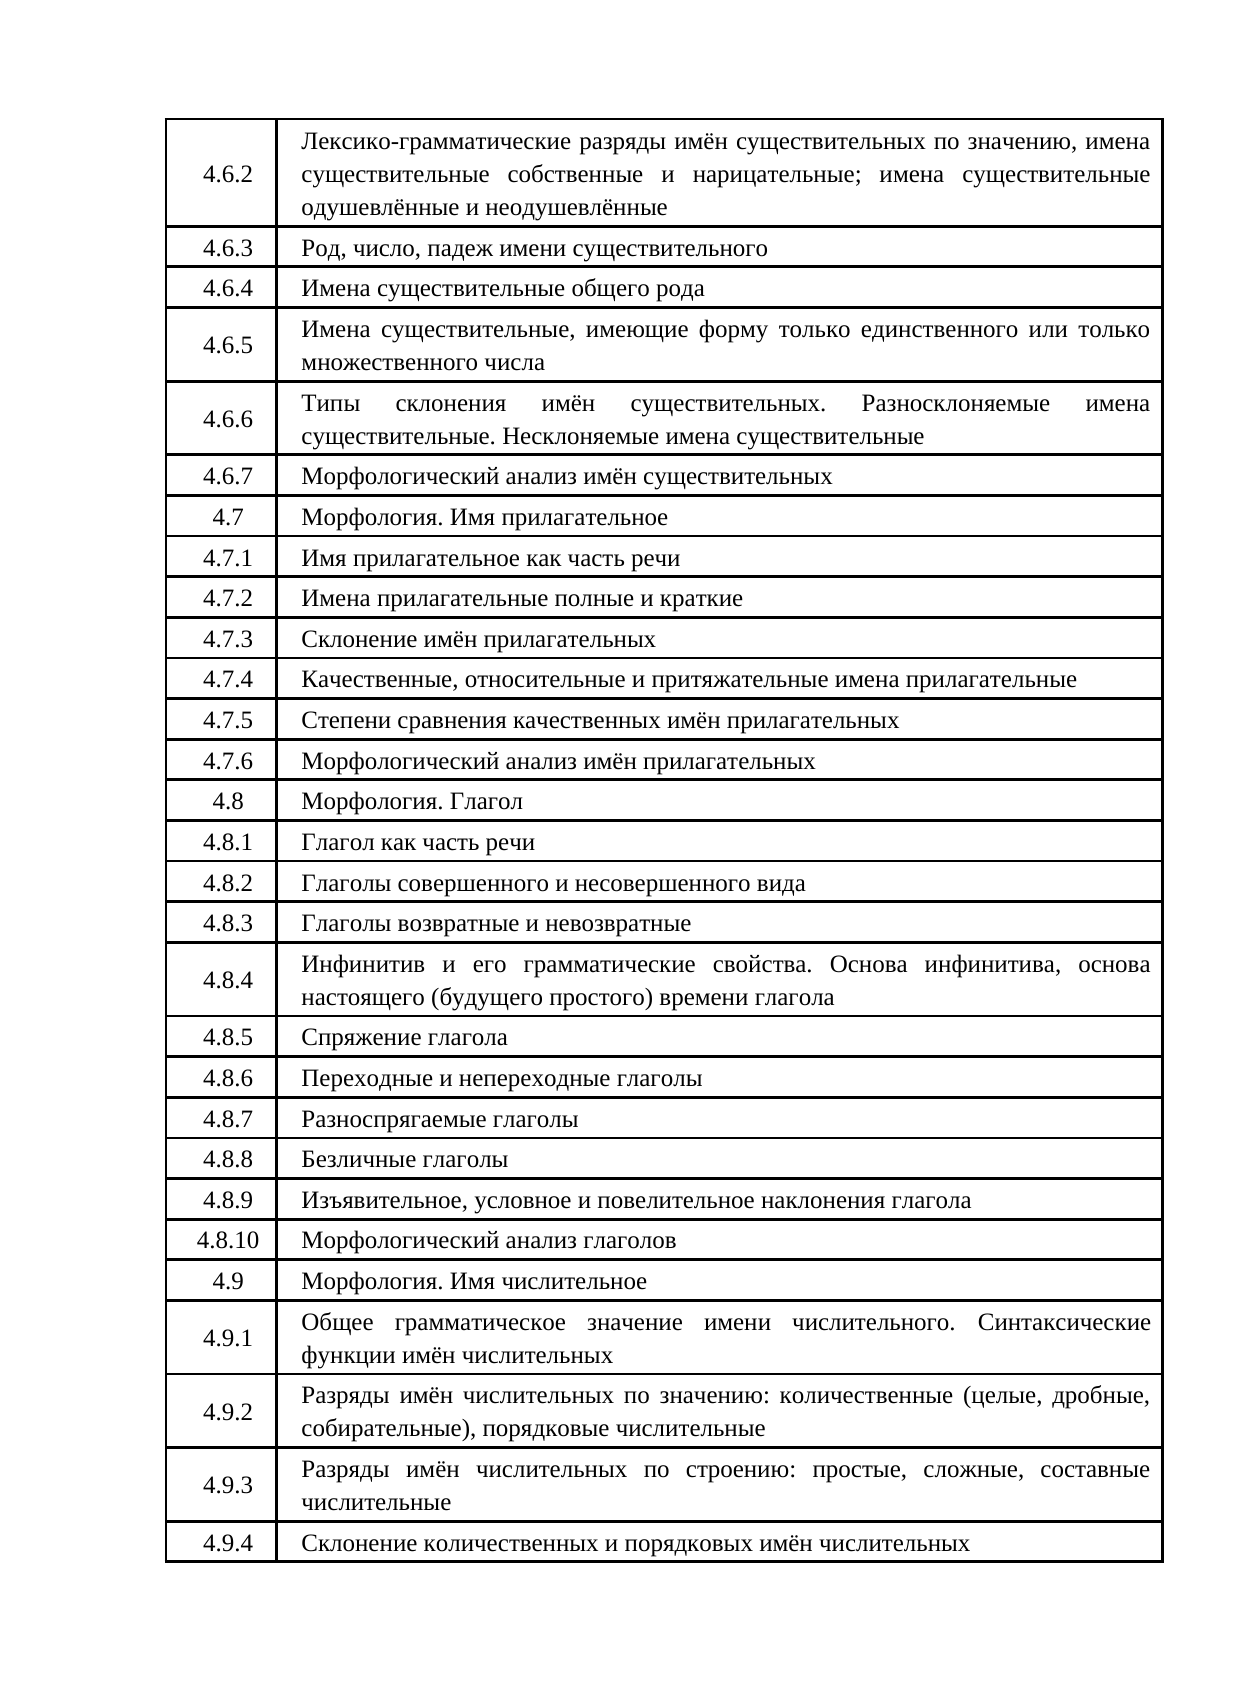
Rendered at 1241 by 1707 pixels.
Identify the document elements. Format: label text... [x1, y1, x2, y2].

table_cell Разряды имён числительных по строению: простые, сложные, составные числительные [278, 1449, 1161, 1520]
table_cell Морфологический анализ имён существительных [278, 456, 1161, 494]
table_cell 4.7.6 [167, 741, 275, 778]
table_cell 4.6.4 [167, 268, 275, 306]
table_cell 4.6.7 [167, 456, 275, 494]
table_cell Переходные и непереходные глаголы [278, 1058, 1161, 1096]
table_cell 4.9 [167, 1261, 275, 1299]
table_cell Имена существительные, имеющие форму только единственного или только множественного числа [278, 309, 1161, 380]
table_cell Разряды имён числительных по значению: количественные (целые, дробные, собирательные), порядковые числительные [278, 1375, 1161, 1446]
table_cell 4.8.4 [167, 944, 275, 1014]
table_cell Инфинитив и его грамматические свойства. Основа инфинитива, основа настоящего (будущего простого) времени глагола [278, 944, 1161, 1014]
table_cell 4.9.3 [167, 1449, 275, 1520]
table_cell 4.9.1 [167, 1302, 275, 1372]
table_cell Качественные, относительные и притяжательные имена прилагательные [278, 659, 1161, 697]
table_cell 4.9.4 [167, 1523, 275, 1560]
table_cell 4.8.10 [167, 1221, 275, 1258]
table_cell 4.7.4 [167, 659, 275, 697]
table_cell Имена прилагательные полные и краткие [278, 578, 1161, 616]
table_cell 4.7.5 [167, 700, 275, 738]
table_cell Степени сравнения качественных имён прилагательных [278, 700, 1161, 738]
table_cell Морфологический анализ глаголов [278, 1221, 1161, 1258]
table_cell 4.6.3 [167, 228, 275, 265]
table_cell Безличные глаголы [278, 1139, 1161, 1177]
table_cell 4.8.1 [167, 822, 275, 859]
table_cell Лексико-грамматические разряды имён существительных по значению, имена существительные собственные и нарицательные; имена существительные одушевлённые и неодушевлённые [278, 120, 1161, 225]
table_cell Глаголы возвратные и невозвратные [278, 903, 1161, 941]
table_cell Общее грамматическое значение имени числительного. Синтаксические функции имён числительных [278, 1302, 1161, 1372]
table_cell Имя прилагательное как часть речи [278, 537, 1161, 575]
table_cell Глаголы совершенного и несовершенного вида [278, 862, 1161, 900]
table_cell 4.7.3 [167, 619, 275, 656]
table_cell 4.7 [167, 497, 275, 534]
table_cell 4.9.2 [167, 1375, 275, 1446]
table_cell Морфология. Глагол [278, 781, 1161, 819]
table_cell Морфология. Имя прилагательное [278, 497, 1161, 534]
table_cell 4.6.5 [167, 309, 275, 380]
table_cell 4.8 [167, 781, 275, 819]
table_cell 4.8.9 [167, 1180, 275, 1218]
table_cell 4.7.1 [167, 537, 275, 575]
table_cell 4.7.2 [167, 578, 275, 616]
table_cell Морфологический анализ имён прилагательных [278, 741, 1161, 778]
table_cell 4.6.6 [167, 383, 275, 453]
table_cell Глагол как часть речи [278, 822, 1161, 859]
table_cell Имена существительные общего рода [278, 268, 1161, 306]
table_cell Склонение имён прилагательных [278, 619, 1161, 656]
table_cell 4.8.7 [167, 1099, 275, 1136]
table_cell Изъявительное, условное и повелительное наклонения глагола [278, 1180, 1161, 1218]
table_cell 4.6.2 [167, 120, 275, 225]
table_cell Морфология. Имя числительное [278, 1261, 1161, 1299]
table_cell Типы склонения имён существительных. Разносклоняемые имена существительные. Несклоняемые имена существительные [278, 383, 1161, 453]
table_cell Склонение количественных и порядковых имён числительных [278, 1523, 1161, 1560]
table_cell Род, число, падеж имени существительного [278, 228, 1161, 265]
table_cell 4.8.6 [167, 1058, 275, 1096]
table_cell 4.8.8 [167, 1139, 275, 1177]
table_cell 4.8.5 [167, 1017, 275, 1055]
table_cell 4.8.3 [167, 903, 275, 941]
table_cell 4.8.2 [167, 862, 275, 900]
table_cell Разноспрягаемые глаголы [278, 1099, 1161, 1136]
table_cell Спряжение глагола [278, 1017, 1161, 1055]
